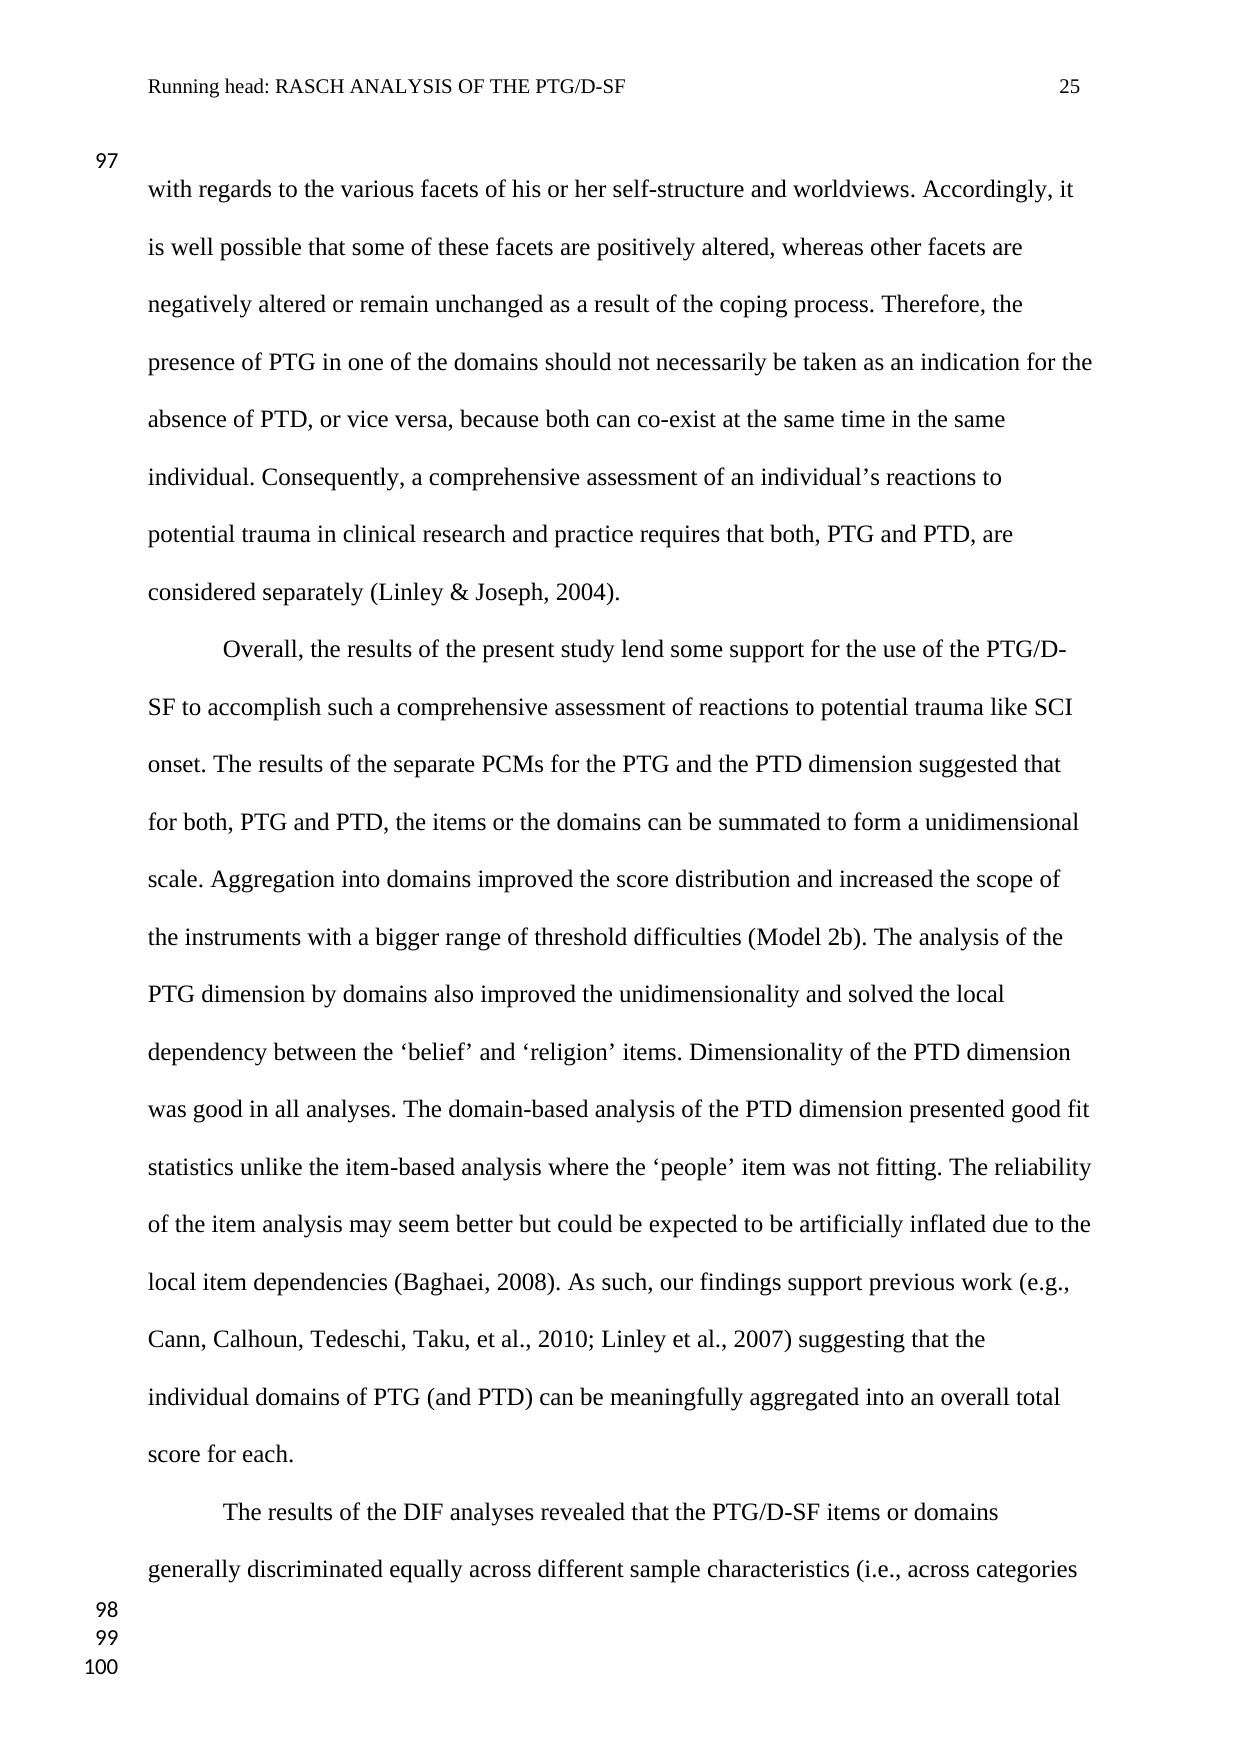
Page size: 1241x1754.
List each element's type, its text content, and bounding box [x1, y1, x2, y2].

text Overall, the results of the present study lend some support for the use of the PTG/D-SF to accomplish such a comprehensive assessment of reactions to potential trauma like SCI onset. The results of the separate PCMs for the PTG and the PTD dimension suggested that for both, PTG and PTD, the items or the domains can be summated to form a unidimensional scale. Aggregation into domains improved the score distribution and increased the scope of the instruments with a bigger range of threshold difficulties (Model 2b). The analysis of the PTG dimension by domains also improved the unidimensionality and solved the local dependency between the ‘belief’ and ‘religion’ items. Dimensionality of the PTD dimension was good in all analyses. The domain-based analysis of the PTD dimension presented good fit statistics unlike the item-based analysis where the ‘people’ item was not fitting. The reliability of the item analysis may seem better but could be expected to be artificially inflated due to the local item dependencies (Baghaei, 2008). As such, our findings support previous work (e.g., Cann, Calhoun, Tedeschi, Taku, et al., 2010; Linley et al., 2007) suggesting that the individual domains of PTG (and PTD) can be meaningfully aggregated into an overall total score for each. [148, 634, 1093, 1468]
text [148, 1497, 1093, 1583]
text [148, 174, 1093, 605]
